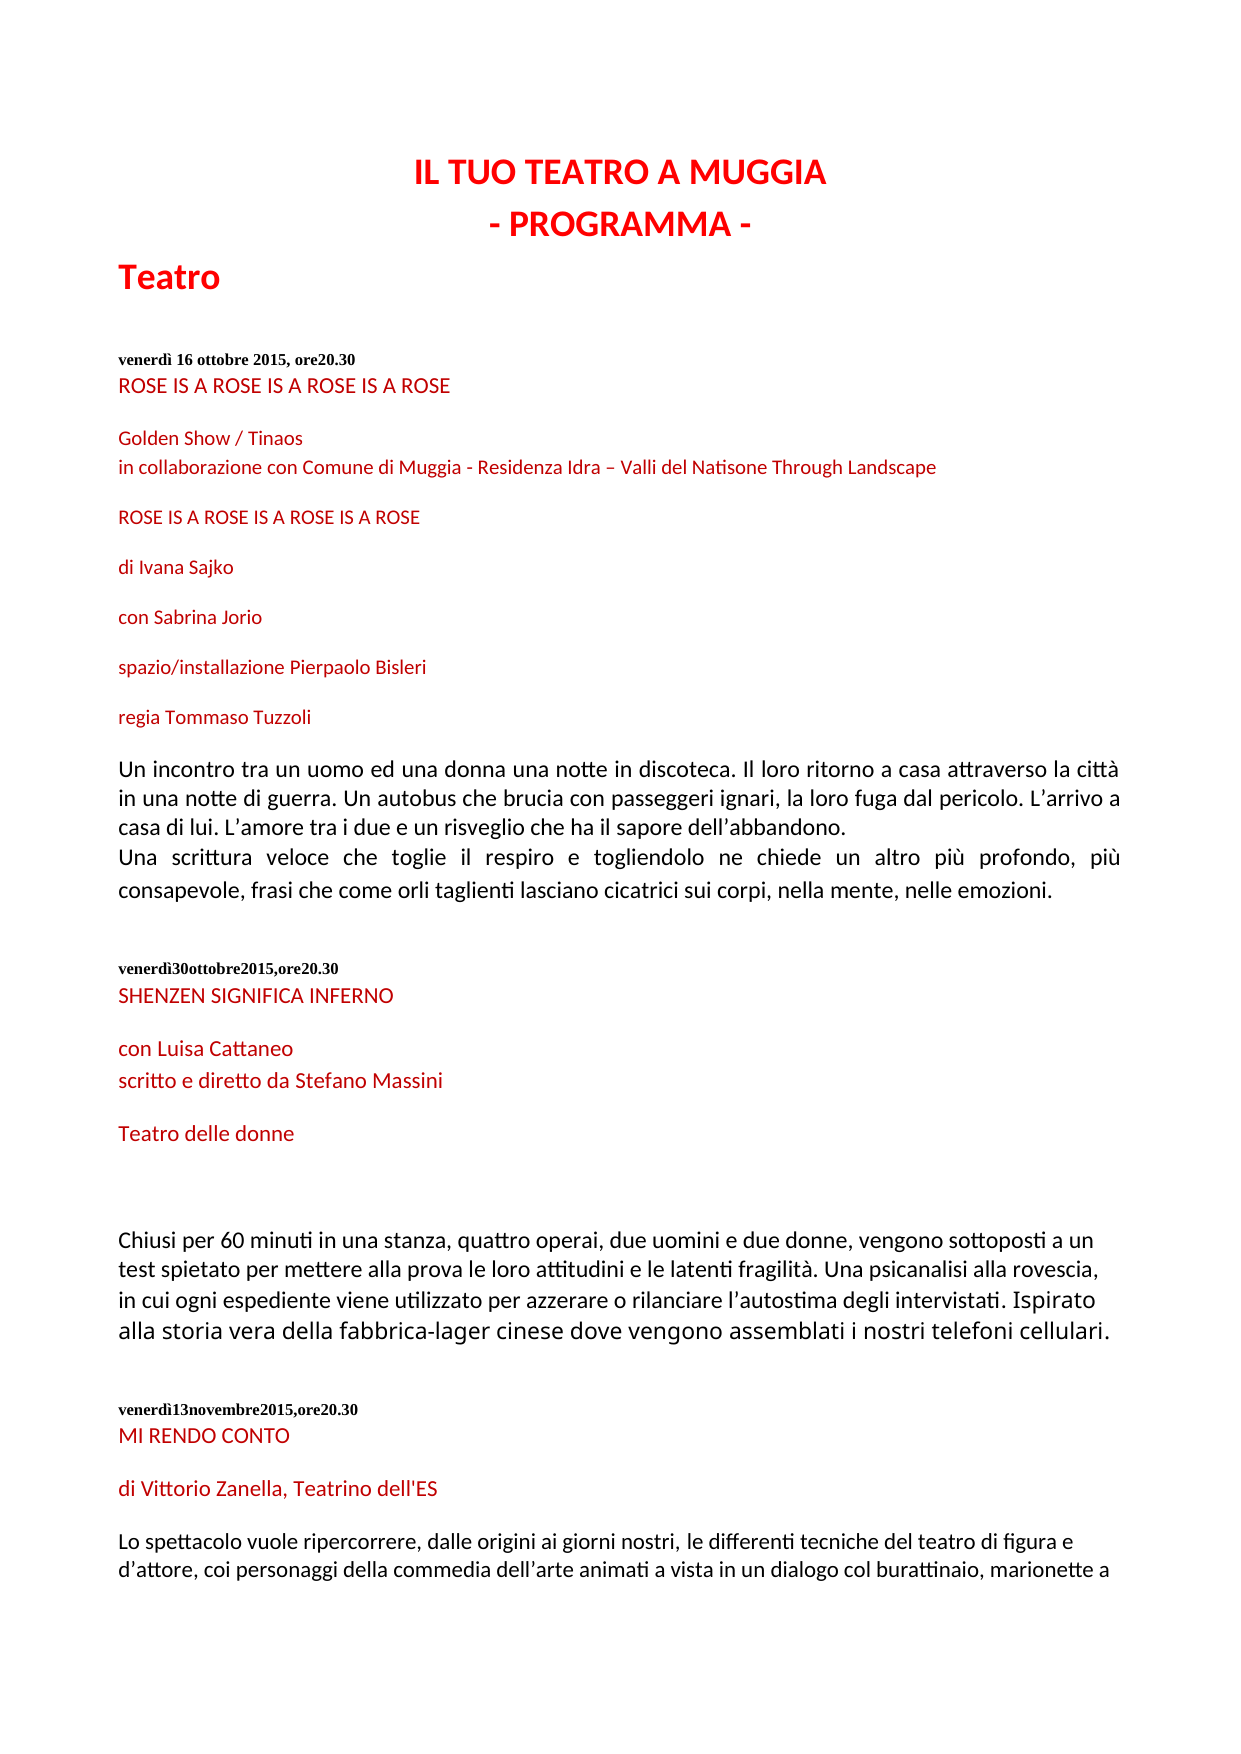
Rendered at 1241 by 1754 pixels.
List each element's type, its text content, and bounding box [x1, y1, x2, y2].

text Chiusi per 60 minuti in una stanza, quattro operai, due uomini e due donne, vengono sottoposti a un test spietato per mettere alla prova le loro attitudini e le latenti fragilità. Una psicanalisi alla rovescia, in cui ogni espediente viene utilizzato per azzerare o rilanciare l’autostima degli intervistati. Ispirato alla storia vera della fabbrica-lager cinese dove vengono assemblati i nostri telefoni cellulari. [118, 1225, 1122, 1346]
text venerdì13novembre2015,ore20.30 [118, 1399, 1122, 1418]
text regia Tommaso Tuzzoli [118, 704, 1122, 729]
text di Vittorio Zanella, Teatrino dell'ES [118, 1474, 1122, 1502]
text di Ivana Sajko [118, 554, 1122, 579]
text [118, 1527, 1122, 1583]
text spazio/installazione Pierpaolo Bisleri [118, 654, 1122, 679]
text IL TUO TEATRO A MUGGIA [118, 148, 1122, 193]
text Teatro [118, 253, 1122, 299]
text ROSE IS A ROSE IS A ROSE IS A ROSE [118, 504, 1122, 529]
text con Luisa Cattaneo scritto e diretto da Stefano Massini [118, 1034, 1122, 1094]
text Teatro delle donne [118, 1119, 1122, 1147]
text venerdì30ottobre2015,ore20.30 [118, 959, 1122, 978]
text MI RENDO CONTO [118, 1421, 1122, 1449]
text Un incontro tra un uomo ed una donna una notte in discoteca. Il loro ritorno a casa attraverso la città in una notte di guerra. Un autobus che brucia con passeggeri ignari, la loro fuga dal pericolo. L’arrivo a casa di lui. L’amore tra i due e un risveglio che ha il sapore dell’abbandono. [118, 754, 1122, 842]
text Golden Show / Tinaos in collaborazione con Comune di Muggia - Residenza Idra – Valli del Natisone Through Landscape [118, 425, 1122, 479]
text con Sabrina Jorio [118, 604, 1122, 629]
text ROSE IS A ROSE IS A ROSE IS A ROSE [118, 372, 1122, 400]
text SHENZEN SIGNIFICA INFERNO [118, 981, 1122, 1009]
text Una scrittura veloce che toglie il respiro e togliendolo ne chiede un altro più profondo, più consapevole, frasi che come orli taglienti lasciano cicatrici sui corpi, nella mente, nelle emozioni. [118, 842, 1122, 904]
text - PROGRAMMA - [118, 200, 1122, 246]
text venerdì 16 ottobre 2015, ore20.30 [118, 350, 1122, 369]
